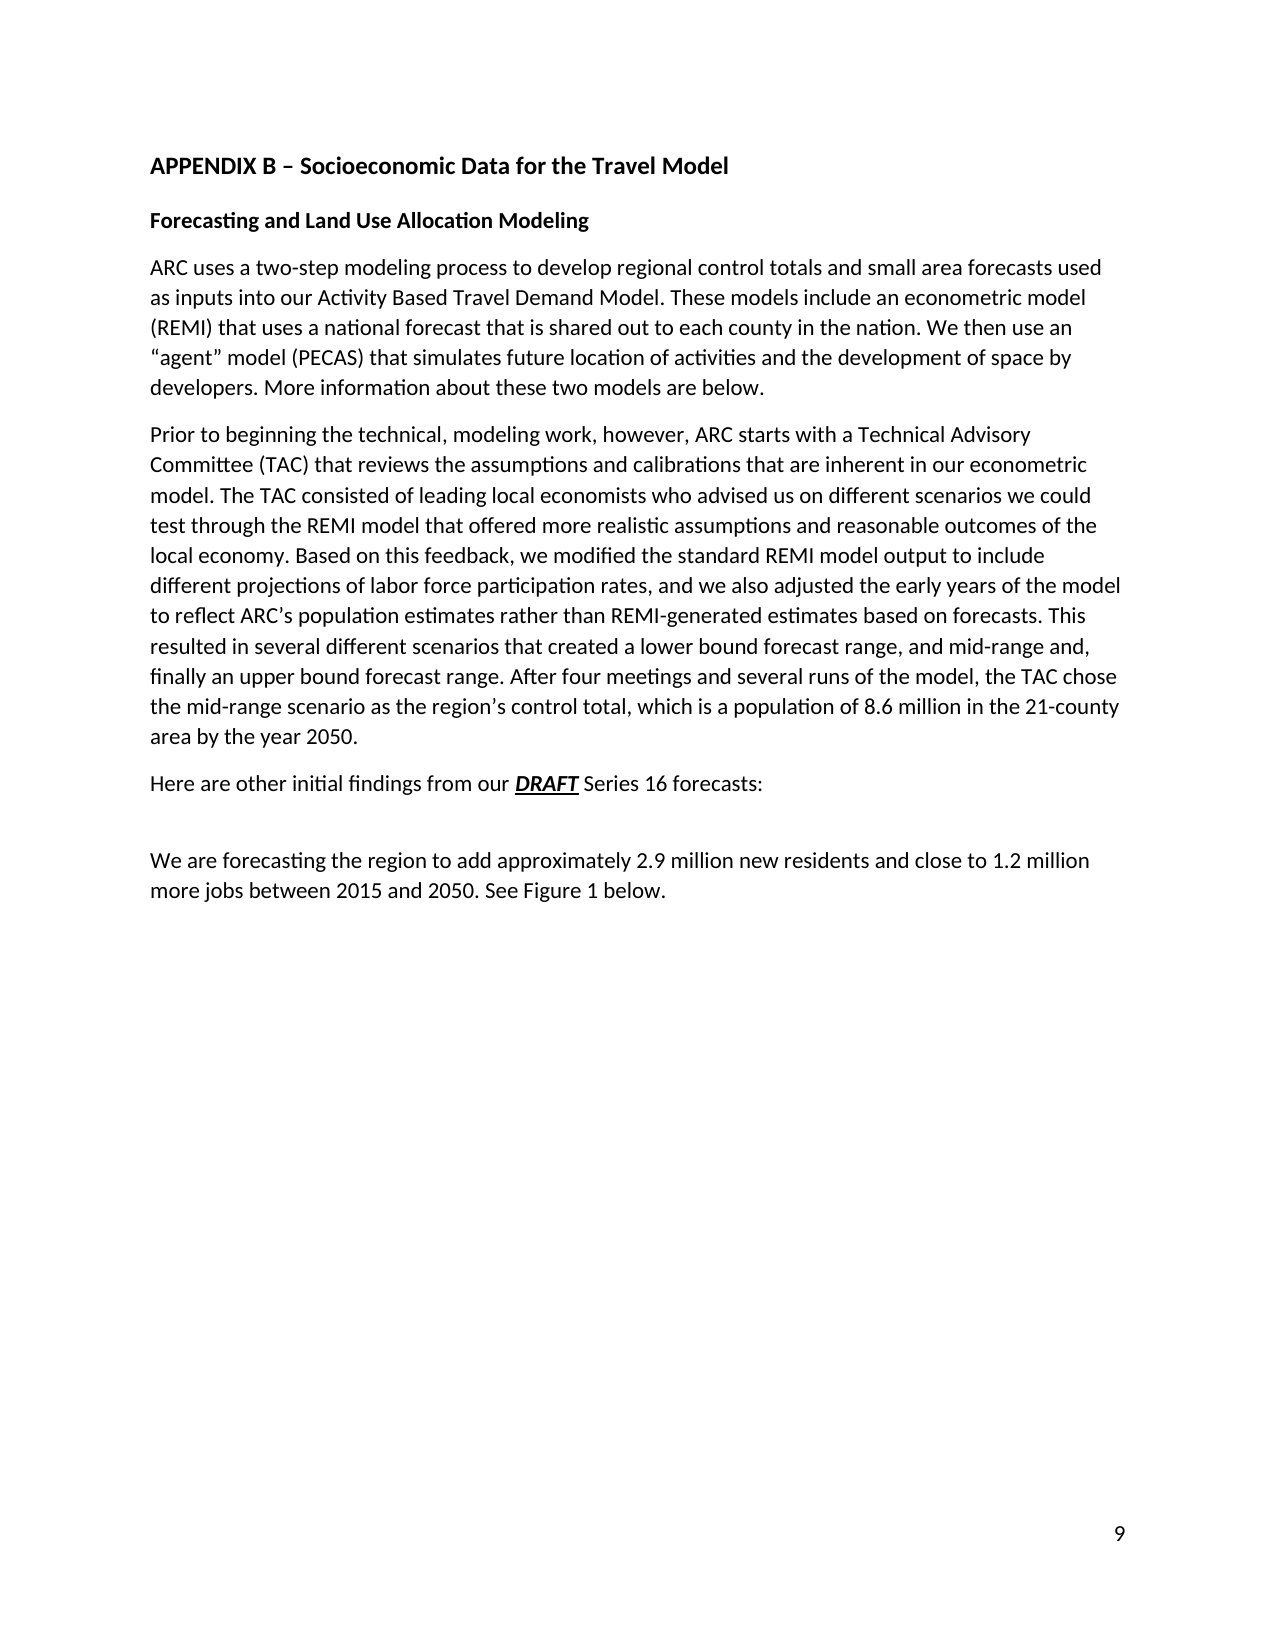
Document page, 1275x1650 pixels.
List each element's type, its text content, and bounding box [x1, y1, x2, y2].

text APPENDIX B – Socioeconomic Data for the Travel Model [150, 150, 1125, 181]
text ARC uses a two-step modeling process to develop regional control totals and small area forecasts used as inputs into our Activity Based Travel Demand Model. These models include an econometric model (REMI) that uses a national forecast that is shared out to each county in the nation. We then use an “agent” model (PECAS) that simulates future location of activities and the development of space by developers. More information about these two models are below. [150, 253, 1125, 402]
text Prior to beginning the technical, modeling work, however, ARC starts with a Technical Advisory Committee (TAC) that reviews the assumptions and calibrations that are inherent in our econometric model. The TAC consisted of leading local economists who advised us on different scenarios we could test through the REMI model that offered more realistic assumptions and reasonable outcomes of the local economy. Based on this feedback, we modified the standard REMI model output to include different projections of labor force participation rates, and we also adjusted the early years of the model to reflect ARC’s population estimates rather than REMI-generated estimates based on forecasts. This resulted in several different scenarios that created a lower bound forecast range, and mid-range and, finally an upper bound forecast range. After four meetings and several runs of the model, the TAC chose the mid-range scenario as the region’s control total, which is a population of 8.6 million in the 21-county area by the year 2050. [150, 420, 1125, 751]
text We are forecasting the region to add approximately 2.9 million new residents and close to 1.2 million more jobs between 2015 and 2050. See Figure 1 below. [150, 846, 1125, 905]
text Here are other initial findings from our DRAFT Series 16 forecasts: [150, 769, 1125, 828]
text Forecasting and Land Use Allocation Modeling [150, 206, 1125, 234]
